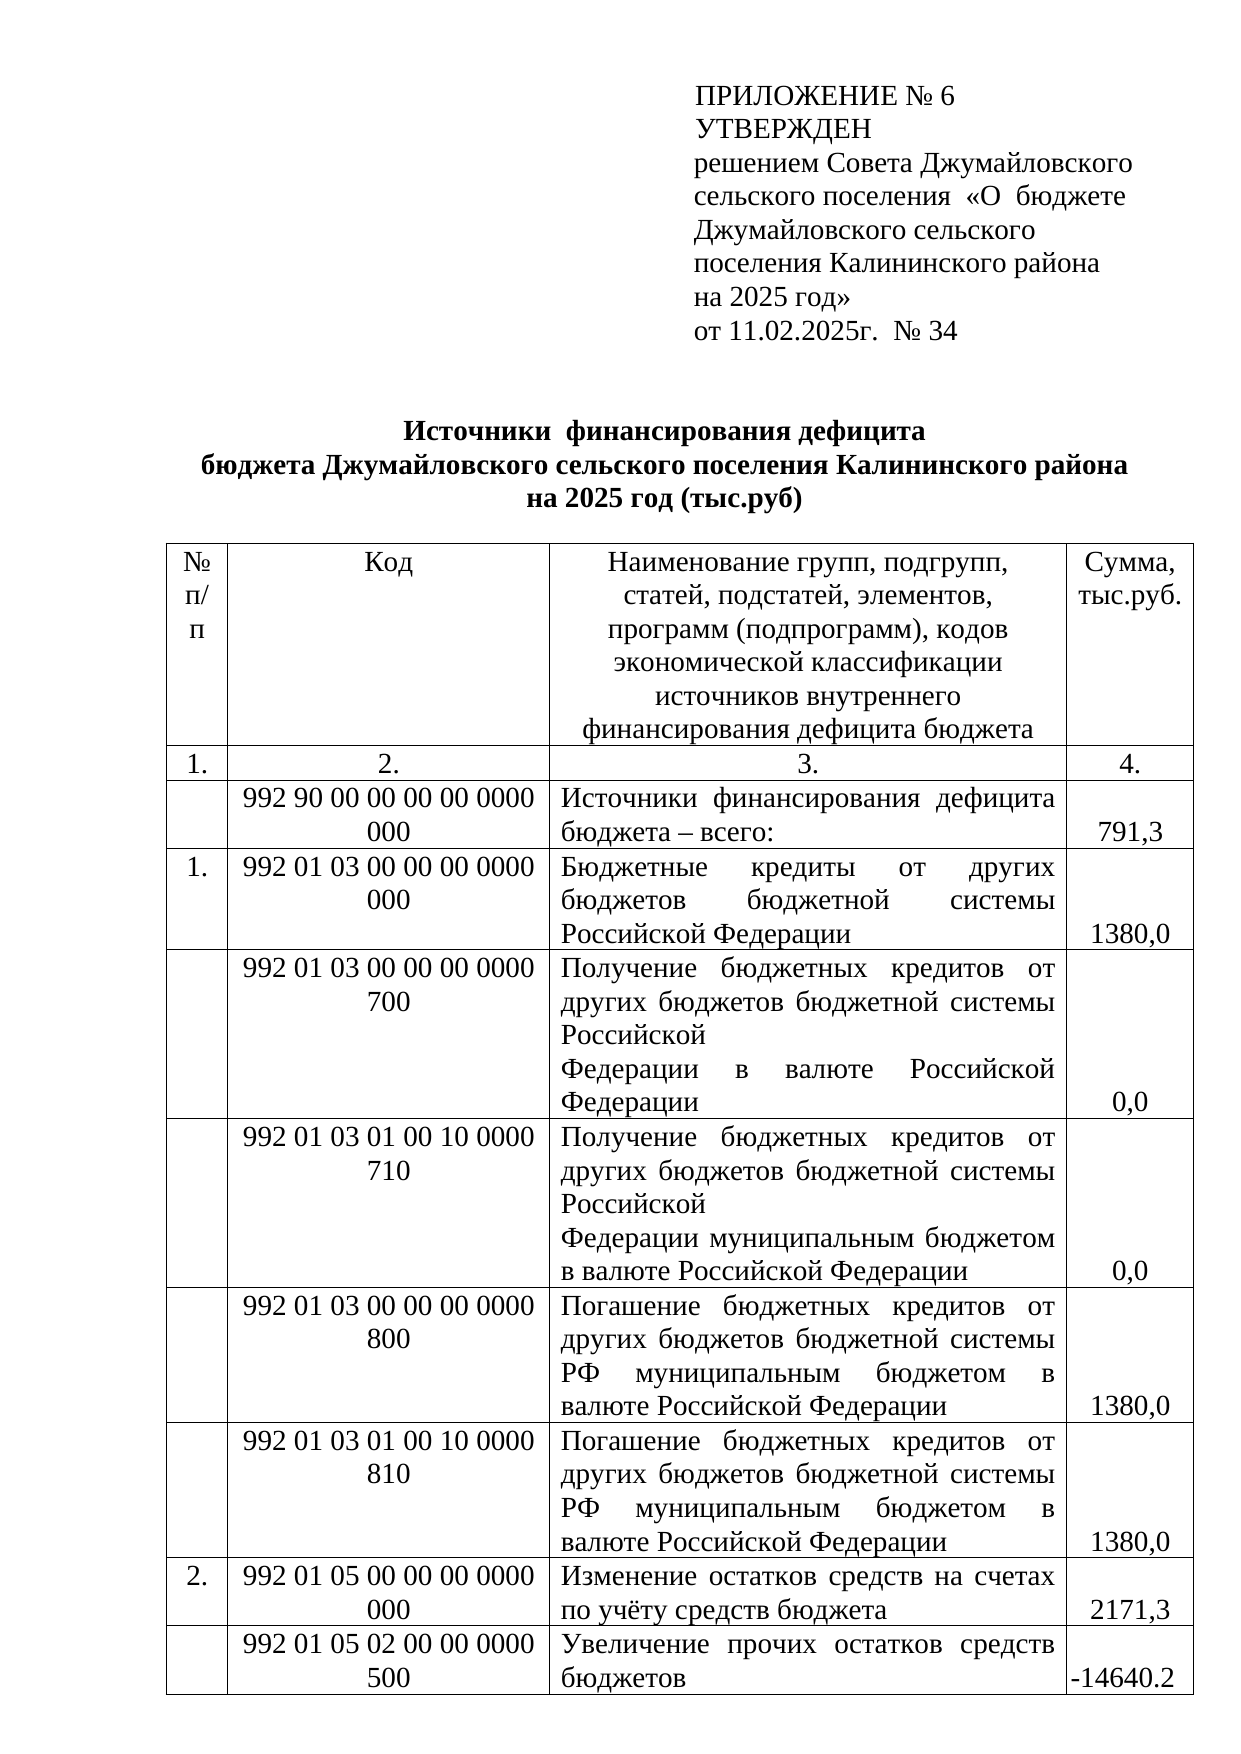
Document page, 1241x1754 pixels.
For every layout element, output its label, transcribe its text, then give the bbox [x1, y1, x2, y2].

table_cell 992 01 03 00 00 00 0000 000 [228, 849, 549, 949]
table_cell 992 01 03 01 00 10 0000 810 [228, 1423, 549, 1557]
table_cell Источники финансирования дефицита бюджета – всего: [550, 781, 1066, 848]
text на 2025 год» [620, 279, 1152, 313]
table_cell 1. [167, 849, 227, 949]
table_cell 3. [550, 746, 1066, 779]
table_header Сумма, тыс.руб. [1067, 544, 1193, 745]
table_cell 992 01 03 00 00 00 0000 700 [228, 950, 549, 1118]
text на 2025 год (тыс.руб) [177, 480, 1152, 514]
table_cell 2. [228, 746, 549, 779]
table_cell Изменение остатков средств на счетах по учёту средств бюджета [550, 1558, 1066, 1625]
text Источники финансирования дефицита [177, 413, 1152, 447]
table_cell 992 01 03 00 00 00 0000 800 [228, 1288, 549, 1422]
text Джумайловского сельского [620, 212, 1152, 246]
text решением Совета Джумайловского [693, 145, 1152, 178]
table_cell 992 90 00 00 00 00 0000 000 [228, 781, 549, 848]
text от 11.02.2025г. № 34 [620, 313, 1152, 346]
table_cell 791,3 [1067, 781, 1193, 848]
table_cell 0,0 [1067, 1119, 1193, 1287]
text ПРИЛОЖЕНИЕ № 6 [177, 78, 1152, 111]
table_cell 992 01 03 01 00 10 0000 710 [228, 1119, 549, 1287]
table_cell Бюджетные кредиты от других бюджетов бюджетной системы Российской Федерации [550, 849, 1066, 949]
table_cell 1380,0 [1067, 849, 1193, 949]
table_cell Погашение бюджетных кредитов от других бюджетов бюджетной системы РФ муниципальным бюджетом в валюте Российской Федерации [550, 1423, 1066, 1557]
table_cell Увеличение прочих остатков средств бюджетов [550, 1626, 1066, 1693]
table_cell Получение бюджетных кредитов от других бюджетов бюджетной системы Российской Федерации муниципальным бюджетом в валюте Российской Федерации [550, 1119, 1066, 1287]
table_cell 1380,0 [1067, 1423, 1193, 1557]
table_cell [167, 781, 227, 848]
table_cell 992 01 05 02 00 00 0000 500 [228, 1626, 549, 1693]
table_cell 0,0 [1067, 950, 1193, 1118]
table_cell 992 01 05 00 00 00 0000 000 [228, 1558, 549, 1625]
text поселения Калининского района [620, 246, 1152, 279]
table_header Наименование групп, подгрупп, статей, подстатей, элементов, программ (подпрограмм), кодов экономической классификации источников внутреннего финансирования дефицита бюджета [550, 544, 1066, 745]
table_cell 1380,0 [1067, 1288, 1193, 1422]
table_cell Погашение бюджетных кредитов от других бюджетов бюджетной системы РФ муниципальным бюджетом в валюте Российской Федерации [550, 1288, 1066, 1422]
table_cell 2171,3 [1067, 1558, 1193, 1625]
table_header № п/п [167, 544, 227, 745]
text УТВЕРЖДЕН [177, 111, 1152, 145]
table_cell -14640.2 [1067, 1626, 1193, 1693]
table_cell 2. [167, 1558, 227, 1625]
table_cell 4. [1067, 746, 1193, 779]
text бюджета Джумайловского сельского поселения Калининского района [177, 447, 1152, 480]
table_cell 1. [167, 746, 227, 779]
table_header Код [228, 544, 549, 745]
table_cell [167, 1119, 227, 1287]
table_cell [167, 1288, 227, 1422]
text сельского поселения «О бюджете [620, 178, 1152, 212]
table_cell Получение бюджетных кредитов от других бюджетов бюджетной системы Российской Федерации в валюте Российской Федерации [550, 950, 1066, 1118]
table_cell [167, 1626, 227, 1693]
table_cell [167, 1423, 227, 1557]
table_cell [167, 950, 227, 1118]
